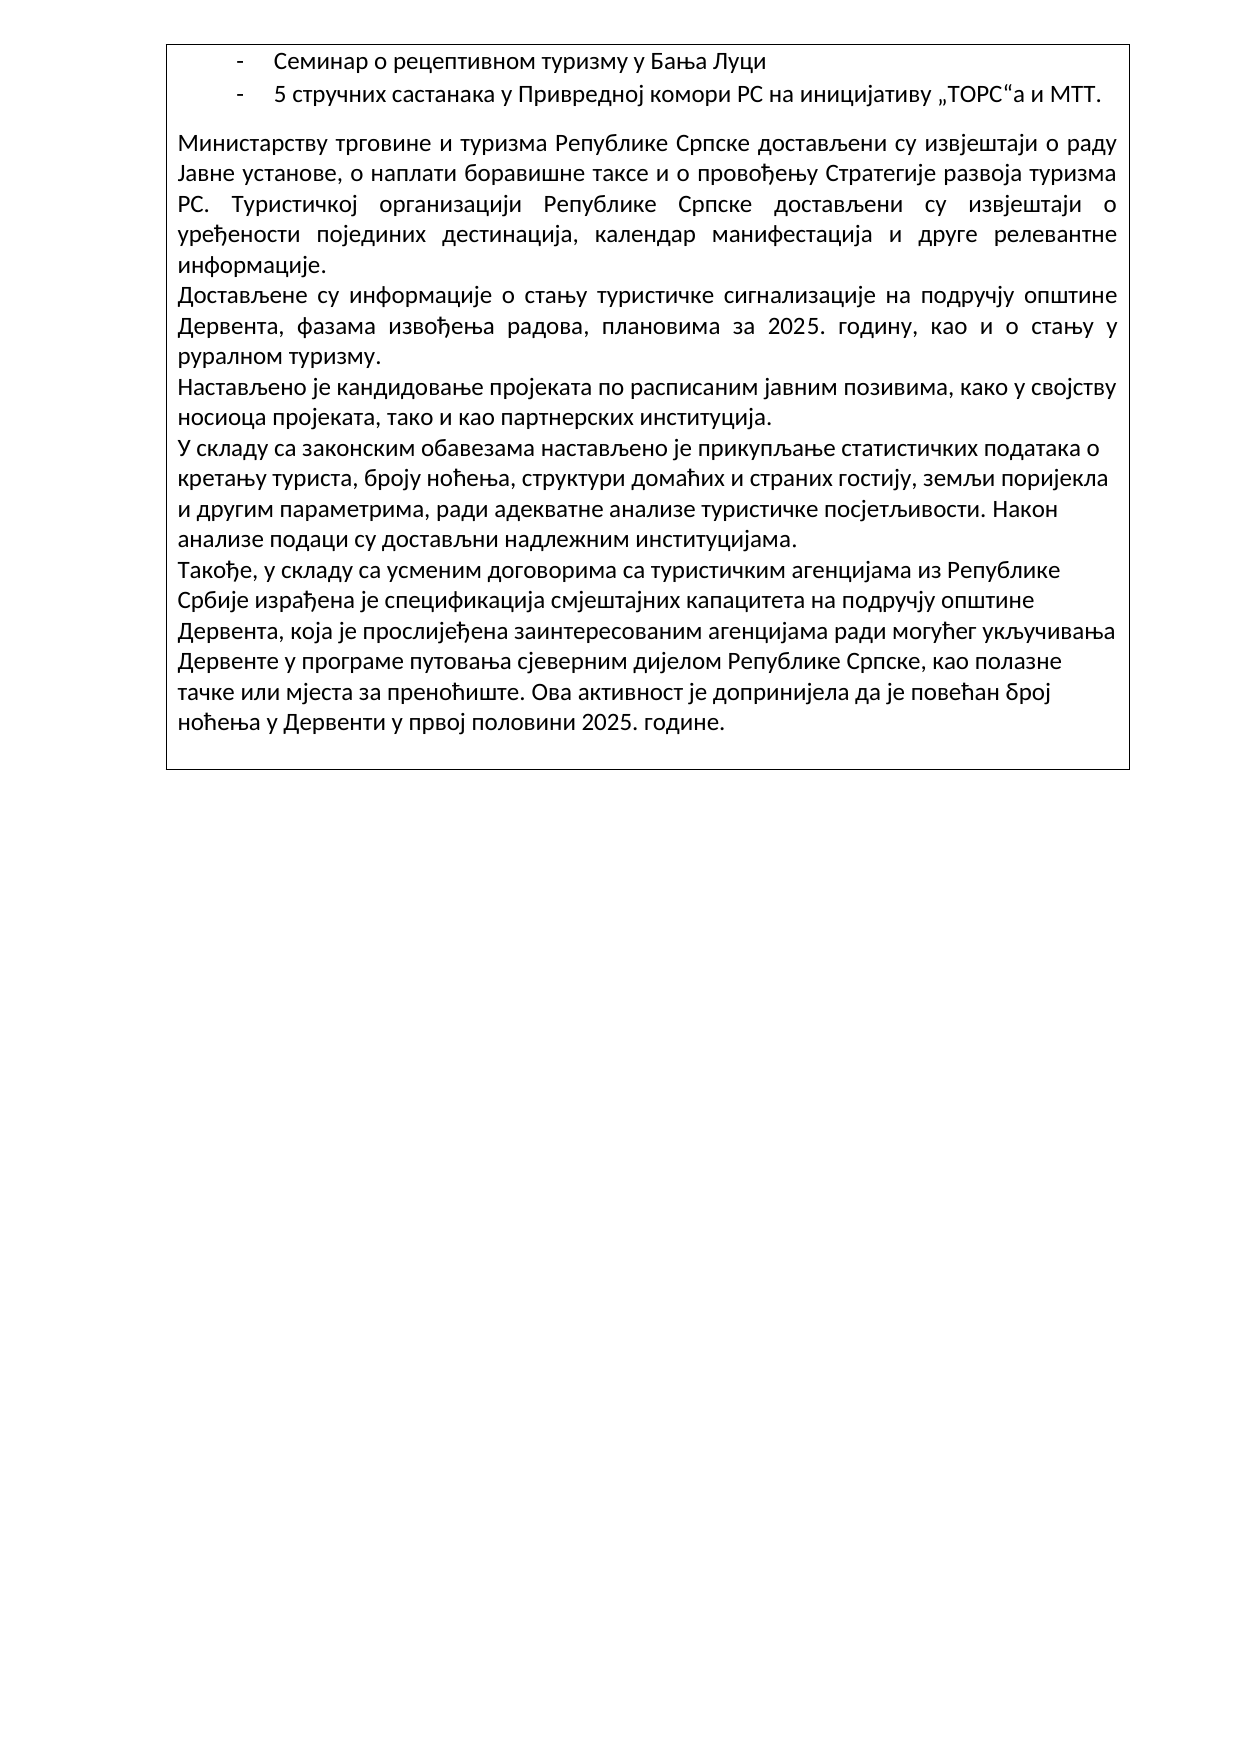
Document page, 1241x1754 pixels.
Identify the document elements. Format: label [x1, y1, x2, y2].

table_header [167, 45, 1129, 769]
